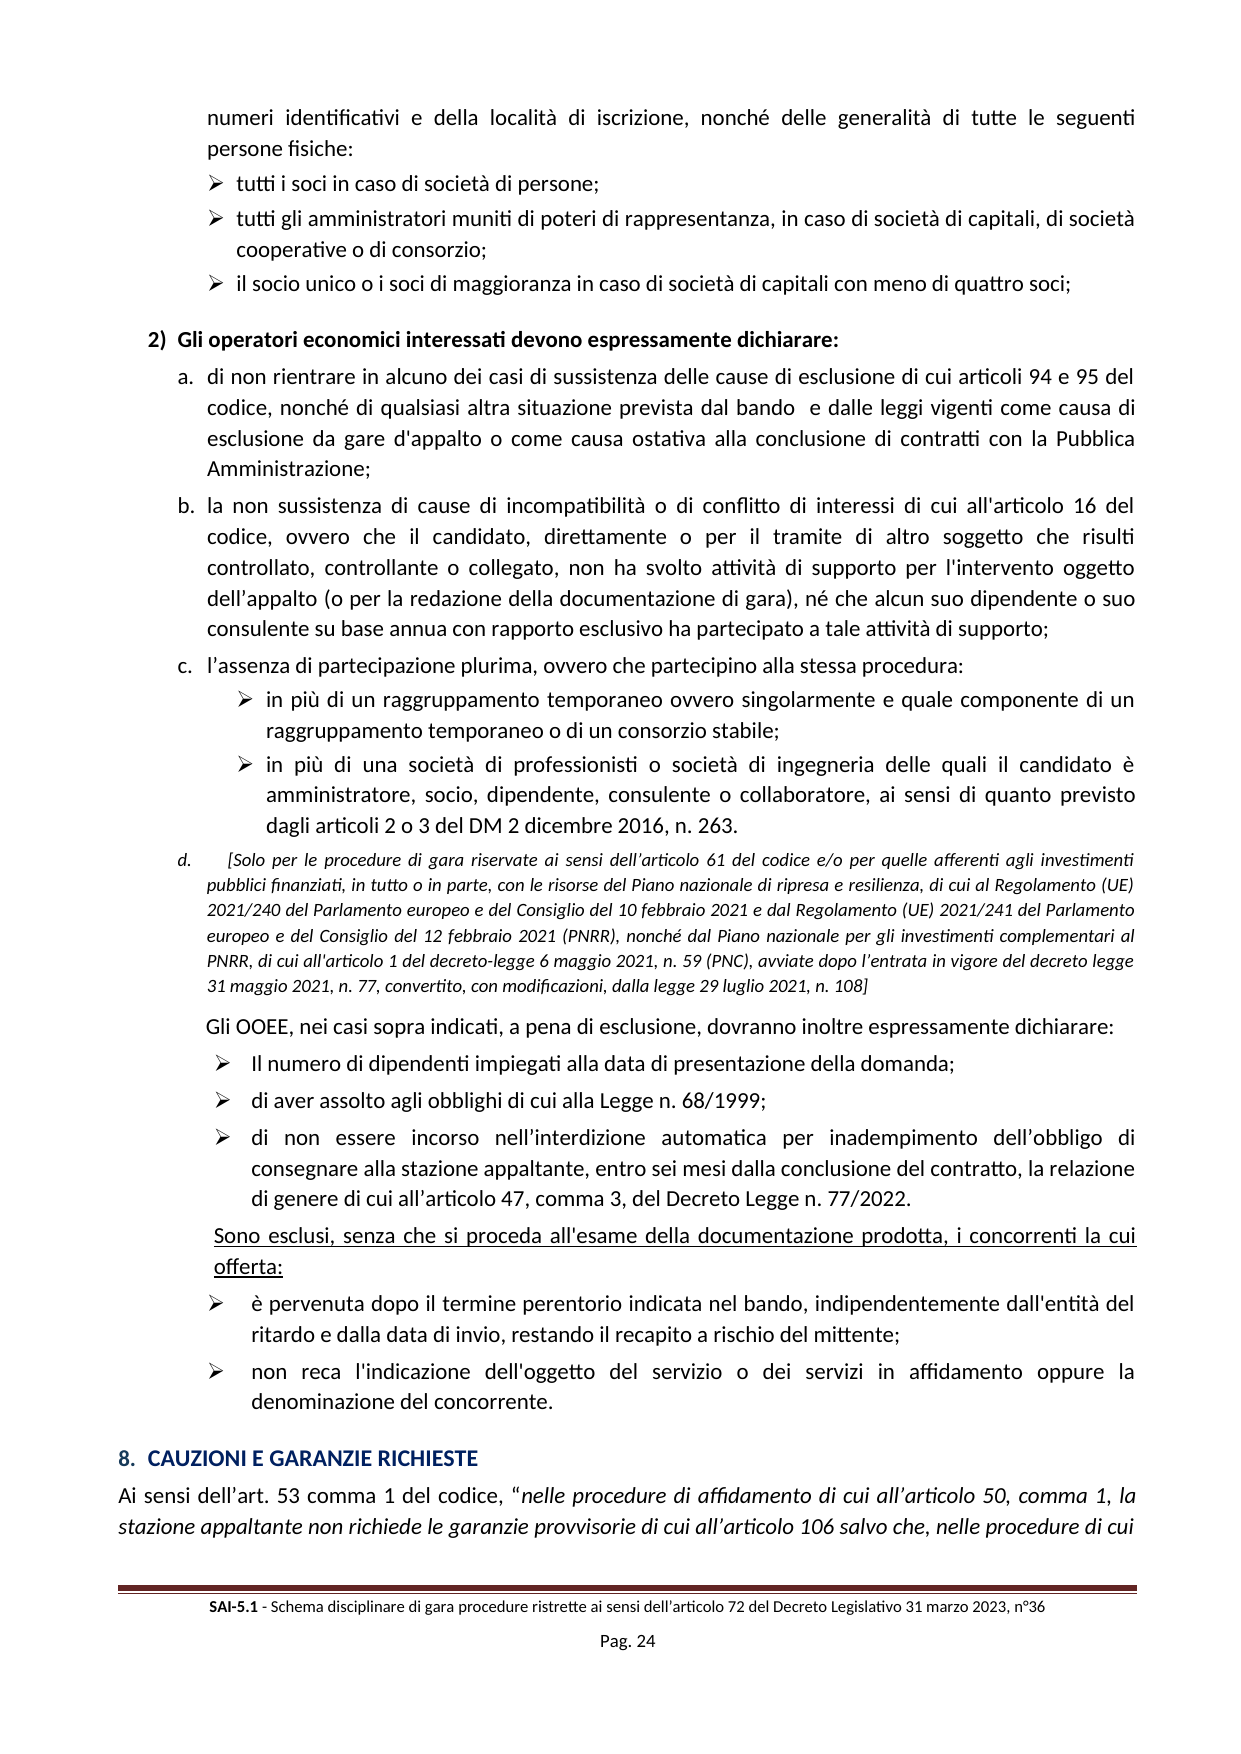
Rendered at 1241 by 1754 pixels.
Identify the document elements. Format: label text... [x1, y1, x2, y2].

list in più di un raggruppamento temporaneo ovvero singolarmente e quale componente di un raggruppamento temporaneo o di un consorzio stabile; [236, 685, 1137, 744]
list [177, 103, 1137, 162]
list Il numero di dipendenti impiegati alla data di presentazione della domanda; [213, 1049, 1137, 1077]
list la non sussistenza di cause di incompatibilità o di conflitto di interessi di cui all'articolo 16 del codice, ovvero che il candidato, direttamente o per il tramite di altro soggetto che risulti controllato, controllante o collegato, non ha svolto attività di supporto per l'intervento oggetto dell’appalto (o per la redazione della documentazione di gara), né che alcun suo dipendente o suo consulente su base annua con rapporto esclusivo ha partecipato a tale attività di supporto; [177, 491, 1137, 642]
list tutti i soci in caso di società di persone; [207, 169, 1137, 197]
subtitle CAUZIONI E GARANZIE RICHIESTE [118, 1443, 1137, 1472]
text Sono esclusi, senza che si proceda all'esame della documentazione prodotta, i concorrenti la cui offerta: [213, 1221, 1137, 1246]
list l’assenza di partecipazione plurima, ovvero che partecipino alla stessa procedura: [177, 651, 1137, 679]
list tutti gli amministratori muniti di poteri di rappresentanza, in caso di società di capitali, di società cooperative o di consorzio; [207, 204, 1137, 263]
list di non essere incorso nell’interdizione automatica per inadempimento dell’obbligo di consegnare alla stazione appaltante, entro sei mesi dalla conclusione del contratto, la relazione di genere di cui all’articolo 47, comma 3, del Decreto Legge n. 77/2022. [213, 1123, 1137, 1212]
list Gli operatori economici interessati devono espressamente dichiarare: [148, 325, 1137, 353]
list [Solo per le procedure di gara riservate ai sensi dell’articolo 61 del codice e/o per quelle afferenti agli investimenti pubblici finanziati, in tutto o in parte, con le risorse del Piano nazionale di ripresa e resilienza, di cui al Regolamento (UE) 2021/240 del Parlamento europeo e del Consiglio del 10 febbraio 2021 e dal Regolamento (UE) 2021/241 del Parlamento europeo e del Consiglio del 12 febbraio 2021 (PNRR), nonché dal Piano nazionale per gli investimenti complementari al PNRR, di cui all'articolo 1 del decreto-legge 6 maggio 2021, n. 59 (PNC), avviate dopo l’entrata in vigore del decreto legge 31 maggio 2021, n. 77, convertito, con modificazioni, dalla legge 29 luglio 2021, n. 108] [177, 848, 1137, 997]
text Sono esclusi, senza che si proceda all'esame della documentazione prodotta, i concorrenti la cui offerta: [213, 1247, 1137, 1280]
list in più di una società di professionisti o società di ingegneria delle quali il candidato è amministratore, socio, dipendente, consulente o collaboratore, ai sensi di quanto previsto dagli articoli 2 o 3 del DM 2 dicembre 2016, n. 263. [236, 750, 1137, 839]
list non reca l'indicazione dell'oggetto del servizio o dei servizi in affidamento oppure la denominazione del concorrente. [207, 1357, 1137, 1416]
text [118, 1482, 1137, 1540]
list è pervenuta dopo il termine perentorio indicata nel bando, indipendentemente dall'entità del ritardo e dalla data di invio, restando il recapito a rischio del mittente; [207, 1289, 1137, 1348]
list il socio unico o i soci di maggioranza in caso di società di capitali con meno di quattro soci; [207, 269, 1137, 298]
text Gli OOEE, nei casi sopra indicati, a pena di esclusione, dovranno inoltre espressamente dichiarare: [169, 1012, 1137, 1040]
list di aver assolto agli obblighi di cui alla Legge n. 68/1999; [213, 1086, 1137, 1114]
list di non rientrare in alcuno dei casi di sussistenza delle cause di esclusione di cui articoli 94 e 95 del codice, nonché di qualsiasi altra situazione prevista dal bando e dalle leggi vigenti come causa di esclusione da gare d'appalto o come causa ostativa alla conclusione di contratti con la Pubblica Amministrazione; [177, 362, 1137, 482]
